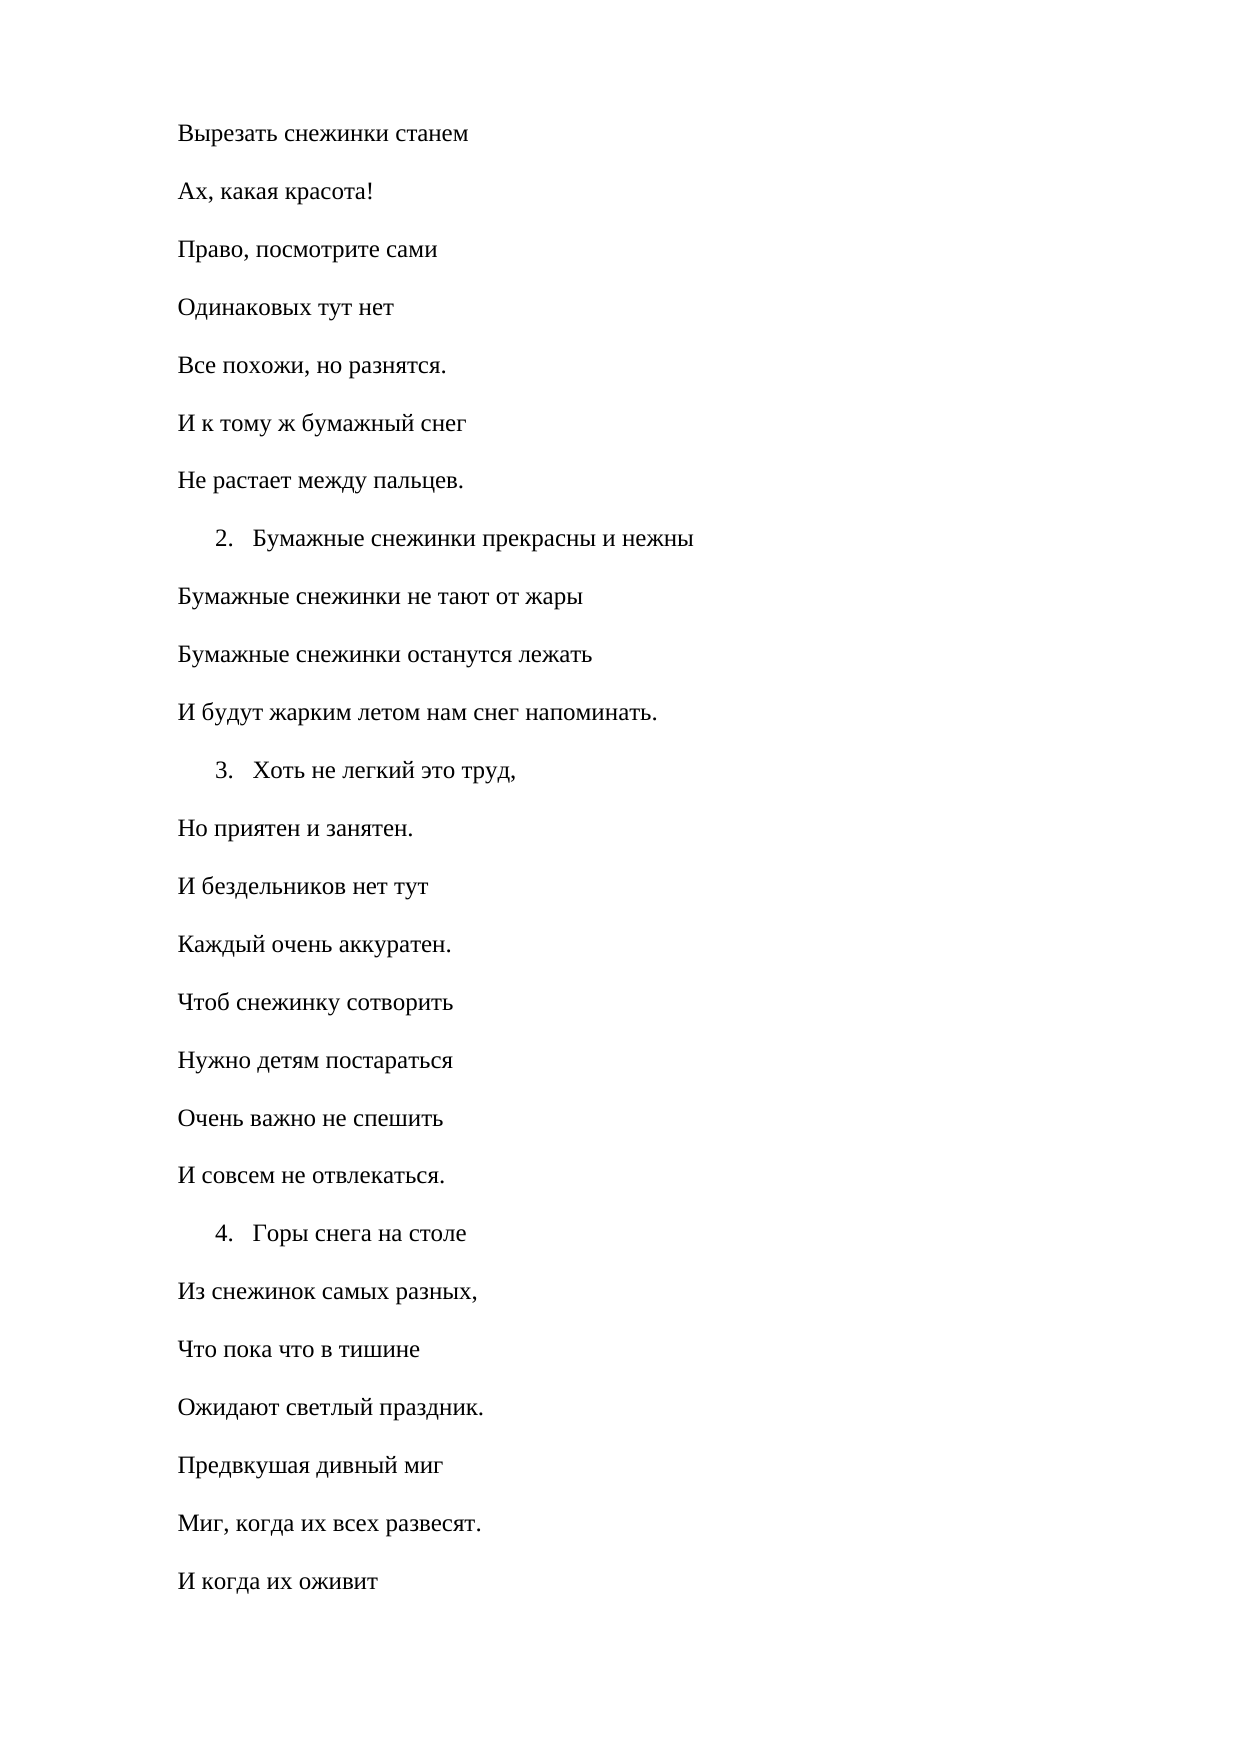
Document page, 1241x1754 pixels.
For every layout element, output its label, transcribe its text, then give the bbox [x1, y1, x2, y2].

text Право, посмотрите сами [177, 234, 1152, 263]
text Что пока что в тишине [177, 1334, 1152, 1363]
list Бумажные снежинки прекрасны и нежны [215, 523, 1152, 552]
text И совсем не отвлекаться. [177, 1161, 1152, 1189]
text И бездельников нет тут [177, 871, 1152, 900]
text Миг, когда их всех развесят. [177, 1508, 1152, 1537]
text Все похожи, но разнятся. [177, 350, 1152, 378]
text Ожидают светлый праздник. [177, 1392, 1152, 1421]
text Каждый очень аккуратен. [177, 929, 1152, 958]
text Вырезать снежинки станем [177, 118, 1152, 147]
text И к тому ж бумажный снег [177, 408, 1152, 436]
list Горы снега на столе [215, 1218, 1152, 1247]
text Бумажные снежинки останутся лежать [177, 639, 1152, 668]
list Хоть не легкий это труд, [215, 755, 1152, 784]
text И будут жарким летом нам снег напоминать. [177, 697, 1152, 726]
text Бумажные снежинки не тают от жары [177, 581, 1152, 610]
text Чтоб снежинку сотворить [177, 987, 1152, 1016]
text Но приятен и занятен. [177, 813, 1152, 842]
text Не растает между пальцев. [177, 466, 1152, 494]
text Очень важно не спешить [177, 1103, 1152, 1131]
text И когда их оживит [177, 1566, 1152, 1595]
text Одинаковых тут нет [177, 292, 1152, 321]
text Ах, какая красота! [177, 176, 1152, 205]
text Нужно детям постараться [177, 1045, 1152, 1073]
text Предвкушая дивный миг [177, 1450, 1152, 1479]
text Из снежинок самых разных, [177, 1276, 1152, 1305]
